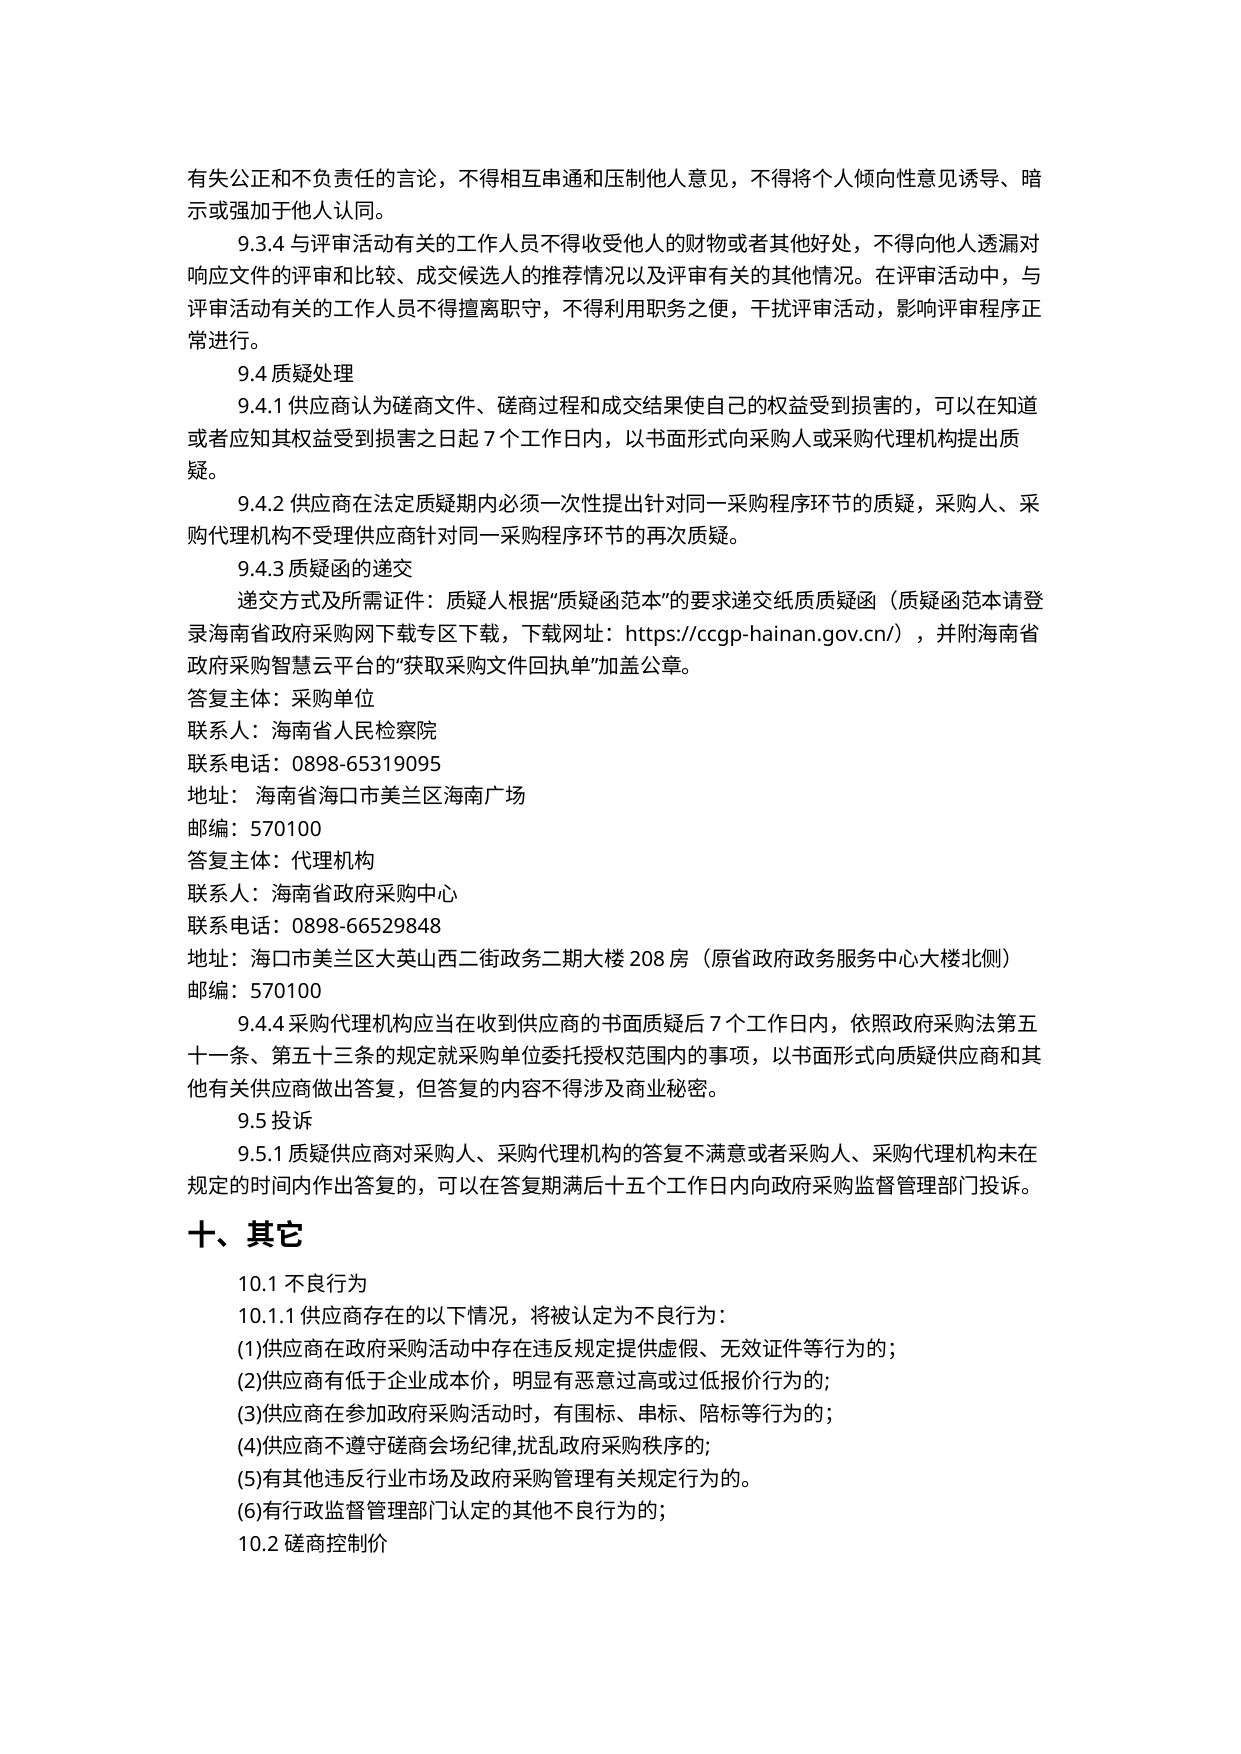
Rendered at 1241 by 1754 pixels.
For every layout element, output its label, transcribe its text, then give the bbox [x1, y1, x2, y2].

text 递交方式及所需证件：质疑人根据“质疑函范本”的要求递交纸质质疑函（质疑函范本请登录海南省政府采购网下载专区下载，下载网址：https://ccgp-hainan.gov.cn/），并附海南省政府采购智慧云平台的“获取采购文件回执单”加盖公章。 [187, 584, 1053, 682]
text 地址： 海南省海口市美兰区海南广场 [187, 779, 1053, 812]
text 十、其它 [187, 1202, 1053, 1267]
text 9.4.4采购代理机构应当在收到供应商的书面质疑后7个工作日内，依照政府采购法第五十一条、第五十三条的规定就采购单位委托授权范围内的事项，以书面形式向质疑供应商和其他有关供应商做出答复，但答复的内容不得涉及商业秘密。 [187, 1007, 1053, 1104]
text 10.1 不良行为 [187, 1267, 1053, 1299]
text 联系电话：0898-65319095 [187, 747, 1053, 779]
text 联系电话：0898-66529848 [187, 909, 1053, 942]
text 9.4.3质疑函的递交 [187, 552, 1053, 584]
text 10.2 磋商控制价 [187, 1527, 1053, 1559]
text 邮编：570100 [187, 812, 1053, 844]
text 10.1.1供应商存在的以下情况，将被认定为不良行为： [187, 1299, 1053, 1332]
text (1)供应商在政府采购活动中存在违反规定提供虚假、无效证件等行为的； [187, 1332, 1053, 1364]
text 9.4.2 供应商在法定质疑期内必须一次性提出针对同一采购程序环节的质疑，采购人、采购代理机构不受理供应商针对同一采购程序环节的再次质疑。 [187, 487, 1053, 552]
text 答复主体：采购单位 [187, 682, 1053, 714]
text 答复主体：代理机构 [187, 844, 1053, 877]
text (4)供应商不遵守磋商会场纪律,扰乱政府采购秩序的; [187, 1429, 1053, 1462]
text 9.3.4 与评审活动有关的工作人员不得收受他人的财物或者其他好处，不得向他人透漏对响应文件的评审和比较、成交候选人的推荐情况以及评审有关的其他情况。在评审活动中，与评审活动有关的工作人员不得擅离职守，不得利用职务之便，干扰评审活动，影响评审程序正常进行。 [187, 227, 1053, 357]
text (6)有行政监督管理部门认定的其他不良行为的； [187, 1494, 1053, 1527]
text 联系人：海南省政府采购中心 [187, 877, 1053, 909]
text 9.5投诉 [187, 1104, 1053, 1137]
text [187, 162, 1053, 227]
text (5)有其他违反行业市场及政府采购管理有关规定行为的。 [187, 1462, 1053, 1494]
text 邮编：570100 [187, 974, 1053, 1007]
text 9.4.1供应商认为磋商文件、磋商过程和成交结果使自己的权益受到损害的，可以在知道或者应知其权益受到损害之日起7个工作日内，以书面形式向采购人或采购代理机构提出质疑。 [187, 389, 1053, 487]
text 9.5.1质疑供应商对采购人、采购代理机构的答复不满意或者采购人、采购代理机构未在规定的时间内作出答复的，可以在答复期满后十五个工作日内向政府采购监督管理部门投诉。 [187, 1137, 1053, 1202]
text (2)供应商有低于企业成本价，明显有恶意过高或过低报价行为的; [187, 1364, 1053, 1397]
text 地址：海口市美兰区大英山西二街政务二期大楼208房（原省政府政务服务中心大楼北侧） [187, 942, 1053, 974]
text 联系人：海南省人民检察院 [187, 714, 1053, 747]
text 9.4质疑处理 [187, 357, 1053, 389]
text (3)供应商在参加政府采购活动时，有围标、串标、陪标等行为的； [187, 1397, 1053, 1429]
